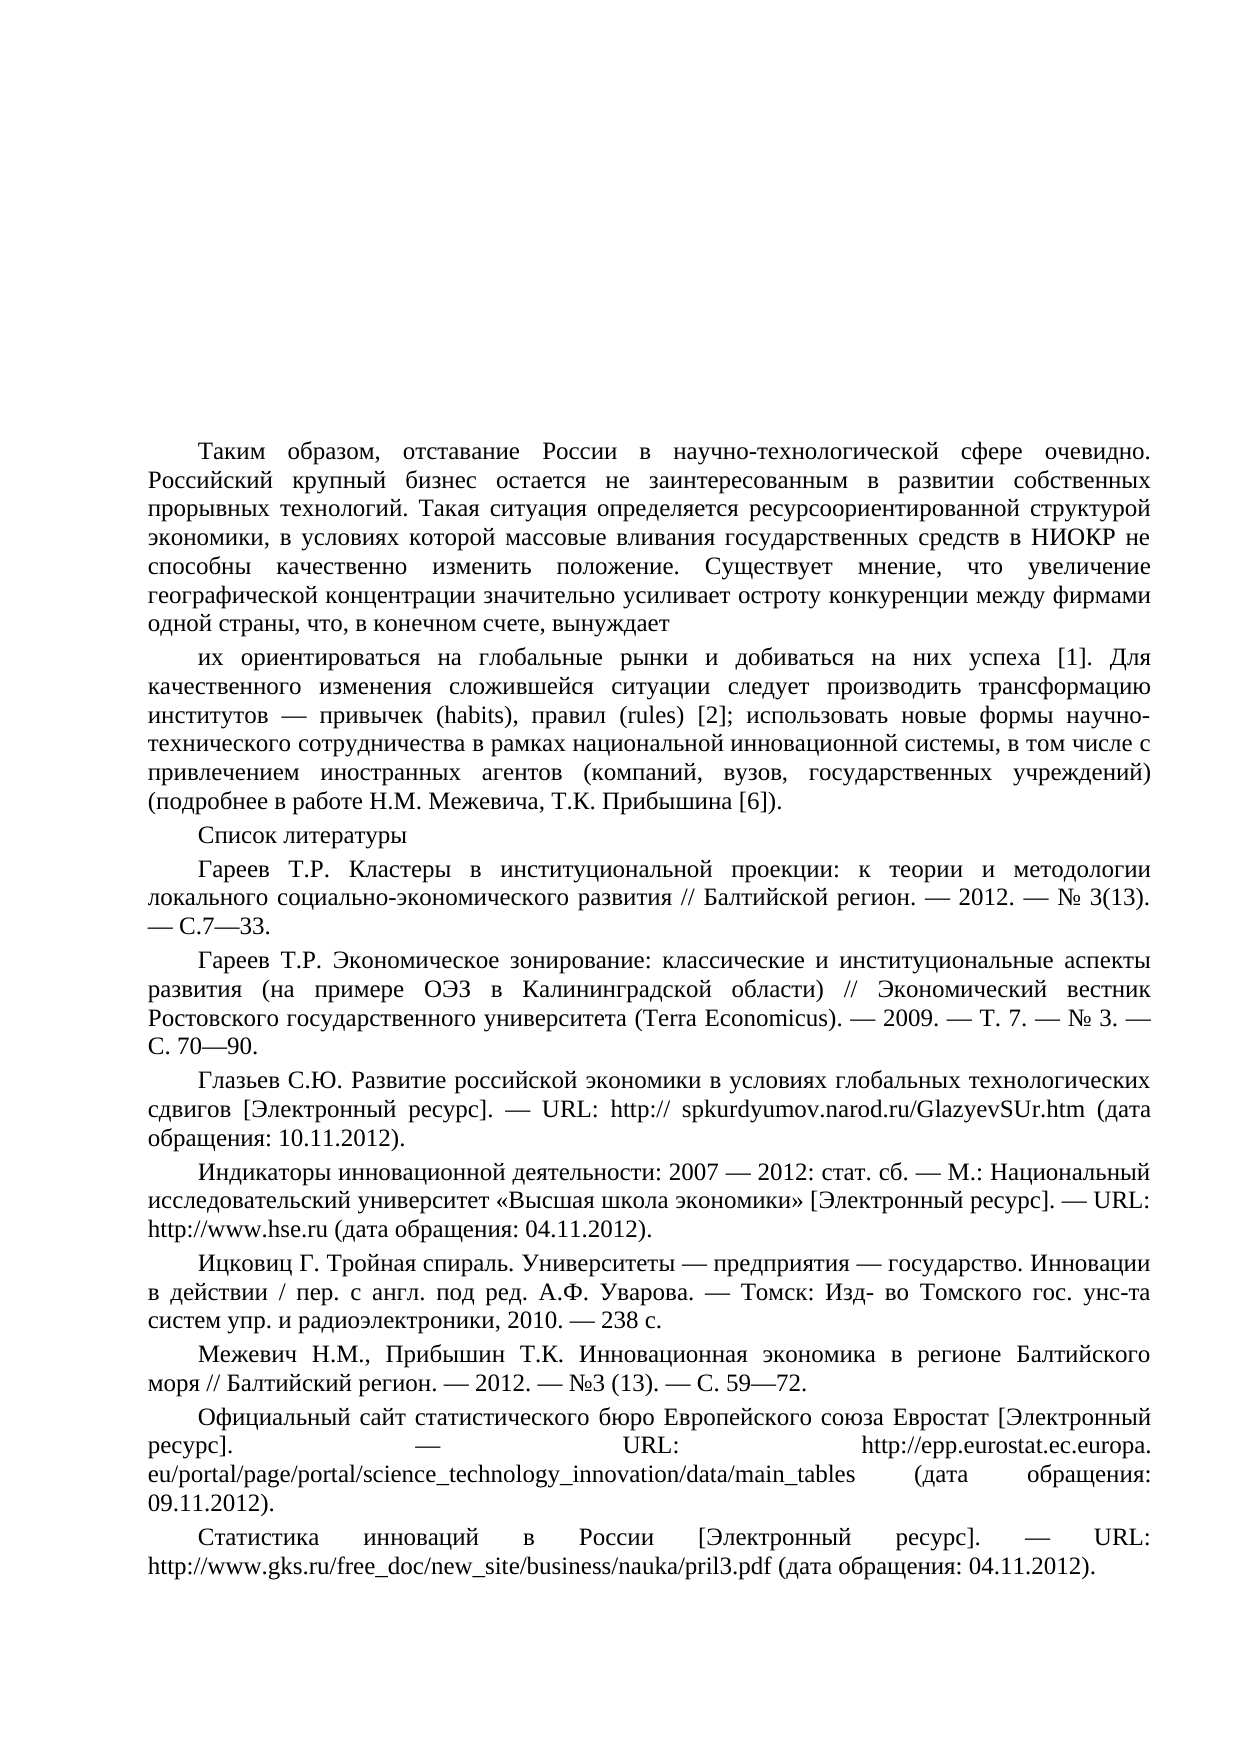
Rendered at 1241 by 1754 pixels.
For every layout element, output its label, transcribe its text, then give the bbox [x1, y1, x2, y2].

text Межевич Н.М., Прибышин Т.К. Инновационная экономика в регионе Балтийского моря // Балтийский регион. — 2012. — №3 (13). — С. 59—72. [148, 1339, 1152, 1397]
text их ориентироваться на глобальные рынки и добиваться на них успеха [1]. Для качественного изменения сложившейся ситуации следует производить трансформацию институтов — привычек (habits), правил (rules) [2]; использовать новые формы научно-технического сотрудничества в рамках национальной инновационной системы, в том числе с привлечением иностранных агентов (компаний, вузов, государственных учреждений) (подробнее в работе Н.М. Межевича, Т.К. Прибышина [6]). [148, 642, 1152, 815]
text Официальный сайт статистического бюро Европейского союза Евростат [Электронный ресурс]. — URL: http://epp.eurostat.ec.europa. eu/portal/page/portal/science_technology_innovation/data/main_tables (дата обращения: 09.11.2012). [148, 1402, 1152, 1517]
text Индикаторы инновационной деятельности: 2007 — 2012: стат. сб. — М.: Национальный исследовательский университет «Высшая школа экономики» [Электронный ресурс]. — URL: http://www.hse.ru (дата обращения: 04.11.2012). [148, 1157, 1152, 1243]
text Статистика инноваций в России [Электронный ресурс]. — URL: http://www.gks.ru/free_doc/new_site/business/nauka/pril3.pdf (дата обращения: 04.11.2012). [148, 1522, 1152, 1579]
text Список литературы [148, 820, 1152, 849]
text Таким образом, отставание России в научно-технологической сфере очевидно. Российский крупный бизнес остается не заинтересованным в развитии собственных прорывных технологий. Такая ситуация определяется ресурсоориентированной структурой экономики, в условиях которой массовые вливания государственных средств в НИОКР не способны качественно изменить положение. Существует мнение, что увеличение географической концентрации значительно усиливает остроту конкуренции между фирмами одной страны, что, в конечном счете, вынуждает [148, 436, 1152, 637]
text Глазьев С.Ю. Развитие российской экономики в условиях глобальных технологических сдвигов [Электронный ресурс]. — URL: http:// spkurdyumov.narod.ru/GlazyevSUr.htm (дата обращения: 10.11.2012). [148, 1065, 1152, 1151]
text Гареев Т.Р. Экономическое зонирование: классические и институциональные аспекты развития (на примере ОЭЗ в Калининградской области) // Экономический вестник Ростовского государственного университета (Terra Economicus). — 2009. — Т. 7. — № 3. — С. 70—90. [148, 945, 1152, 1060]
text Ицковиц Г. Тройная спираль. Университеты — предприятия — государство. Инновации в действии / пер. с англ. под ред. А.Ф. Уварова. — Томск: Изд- во Томского гос. унс-та систем упр. и радиоэлектроники, 2010. — 238 с. [148, 1248, 1152, 1334]
text Гареев Т.Р. Кластеры в институциональной проекции: к теории и методологии локального социально-экономического развития // Балтийской регион. — 2012. — № 3(13). — С.7—33. [148, 854, 1152, 940]
